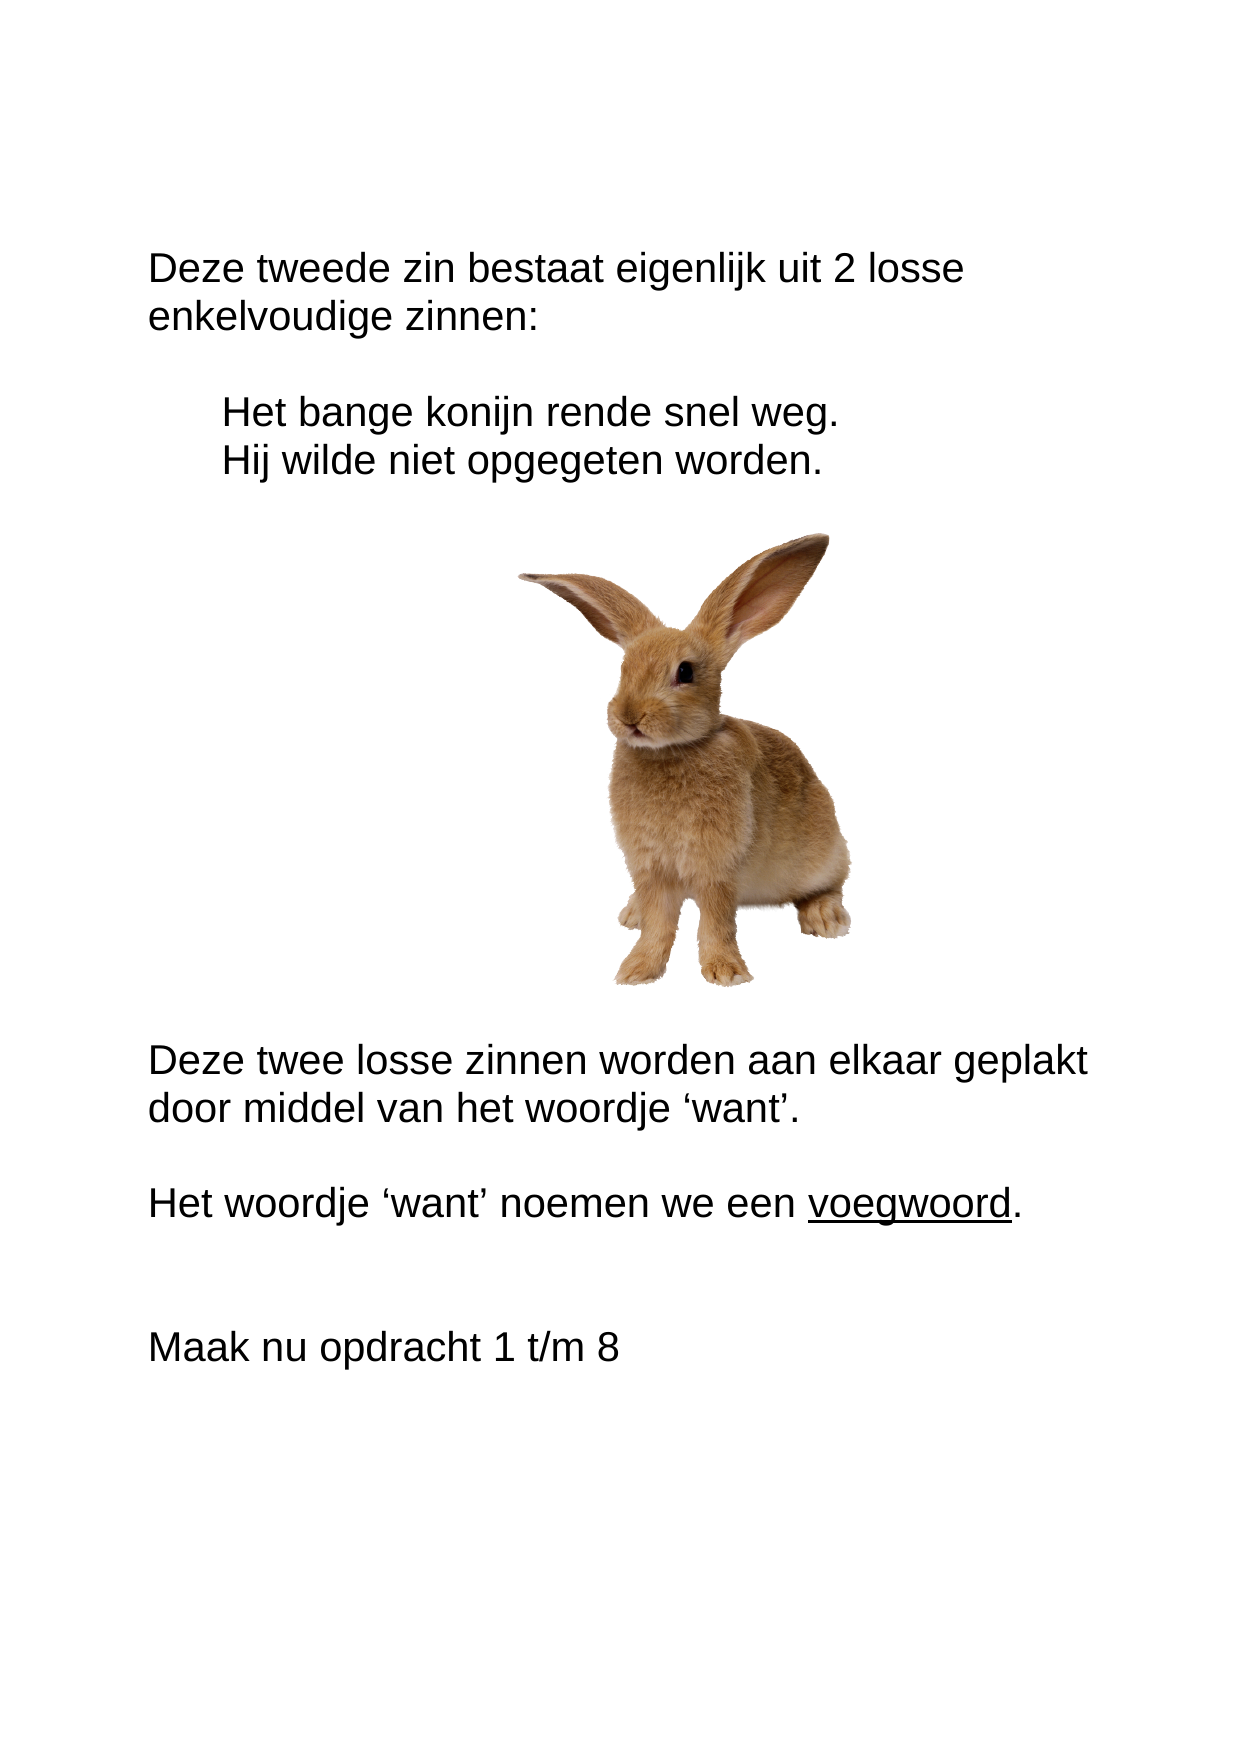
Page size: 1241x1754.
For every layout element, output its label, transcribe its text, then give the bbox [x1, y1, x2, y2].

text Maak nu opdracht 1 t/m 8 [148, 1323, 1093, 1371]
text Het bange konijn rende snel weg. [148, 387, 1093, 435]
text Deze tweede zin bestaat eigenlijk uit 2 losse enkelvoudige zinnen: [148, 243, 1093, 339]
text Het woordje ‘want’ noemen we een voegwoord. [148, 1179, 1093, 1227]
text Hij wilde niet opgegeten worden. [148, 435, 1093, 483]
picture [516, 531, 855, 988]
text Deze twee losse zinnen worden aan elkaar geplakt door middel van het woordje ‘want’. [148, 1035, 1093, 1131]
